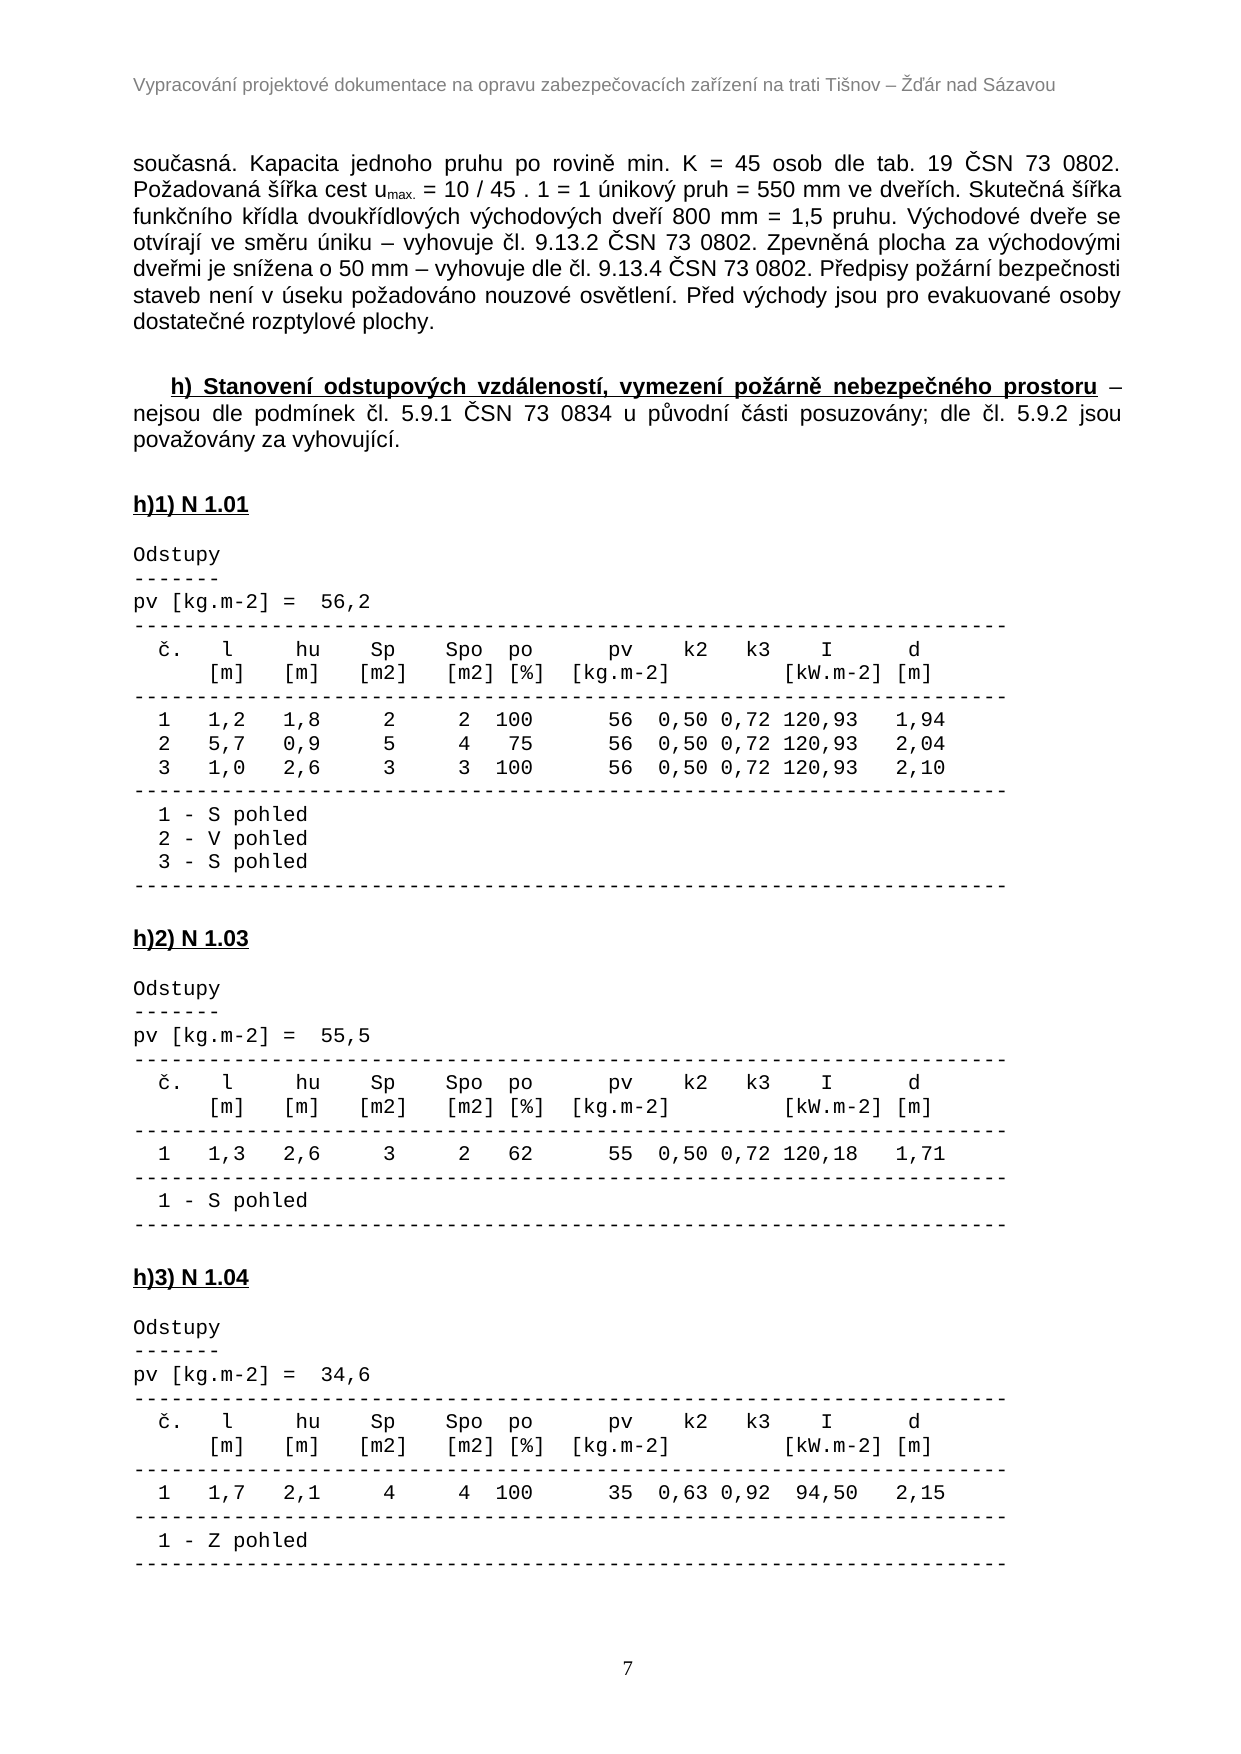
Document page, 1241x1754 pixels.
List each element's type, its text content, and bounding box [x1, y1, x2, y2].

text 1 1,2 1,8 2 2 100 56 0,50 0,72 120,93 1,94 [133, 709, 1122, 733]
text 1 - Z pohled [133, 1530, 1122, 1553]
list h) Stanovení odstupových vzdáleností, vymezení požárně nebezpečného prostoru – nejsou dle podmínek čl. 5.9.1 ČSN 73 0834 u původní části posuzovány; dle čl. 5.9.2 jsou považovány za vyhovující. [133, 373, 1122, 452]
text ---------------------------------------------------------------------- [133, 1388, 1122, 1411]
text 1 1,7 2,1 4 4 100 35 0,63 0,92 94,50 2,15 [133, 1482, 1122, 1506]
text ---------------------------------------------------------------------- [133, 1167, 1122, 1191]
text pv [kg.m-2] = 56,2 [133, 591, 1122, 615]
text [133, 1506, 1122, 1530]
text 1 1,3 2,6 3 2 62 55 0,50 0,72 120,18 1,71 [133, 1143, 1122, 1167]
text ------- [133, 1341, 1122, 1364]
text 2 - V pohled [133, 828, 1122, 851]
text [m] [m] [m2] [m2] [%] [kg.m-2] [kW.m-2] [m] [133, 1096, 1122, 1119]
text ------- [133, 1001, 1122, 1025]
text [133, 1553, 1122, 1577]
text Odstupy [133, 1317, 1122, 1341]
text č. l hu Sp Spo po pv k2 k3 I d [133, 1411, 1122, 1435]
text 1 - S pohled [133, 1191, 1122, 1214]
text 2 5,7 0,9 5 4 75 56 0,50 0,72 120,93 2,04 [133, 733, 1122, 757]
text ------- [133, 568, 1122, 591]
text ---------------------------------------------------------------------- [133, 1214, 1122, 1238]
text [m] [m] [m2] [m2] [%] [kg.m-2] [kW.m-2] [m] [133, 662, 1122, 686]
text Odstupy [133, 544, 1122, 568]
text ---------------------------------------------------------------------- [133, 1049, 1122, 1072]
text pv [kg.m-2] = 55,5 [133, 1025, 1122, 1049]
text ---------------------------------------------------------------------- [133, 615, 1122, 638]
text [m] [m] [m2] [m2] [%] [kg.m-2] [kW.m-2] [m] [133, 1435, 1122, 1459]
list h)1) N 1.01 [133, 491, 1122, 518]
text č. l hu Sp Spo po pv k2 k3 I d [133, 1072, 1122, 1096]
list h)3) N 1.04 [133, 1264, 1122, 1291]
text č. l hu Sp Spo po pv k2 k3 I d [133, 638, 1122, 662]
text 3 - S pohled [133, 851, 1122, 875]
text Odstupy [133, 978, 1122, 1001]
text ---------------------------------------------------------------------- [133, 686, 1122, 709]
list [133, 150, 1122, 334]
list h)2) N 1.03 [133, 925, 1122, 951]
text 3 1,0 2,6 3 3 100 56 0,50 0,72 120,93 2,10 [133, 757, 1122, 780]
text ---------------------------------------------------------------------- [133, 1459, 1122, 1482]
text ---------------------------------------------------------------------- [133, 875, 1122, 899]
text 1 - S pohled [133, 804, 1122, 828]
text ---------------------------------------------------------------------- [133, 780, 1122, 804]
text pv [kg.m-2] = 34,6 [133, 1364, 1122, 1388]
text ---------------------------------------------------------------------- [133, 1119, 1122, 1143]
